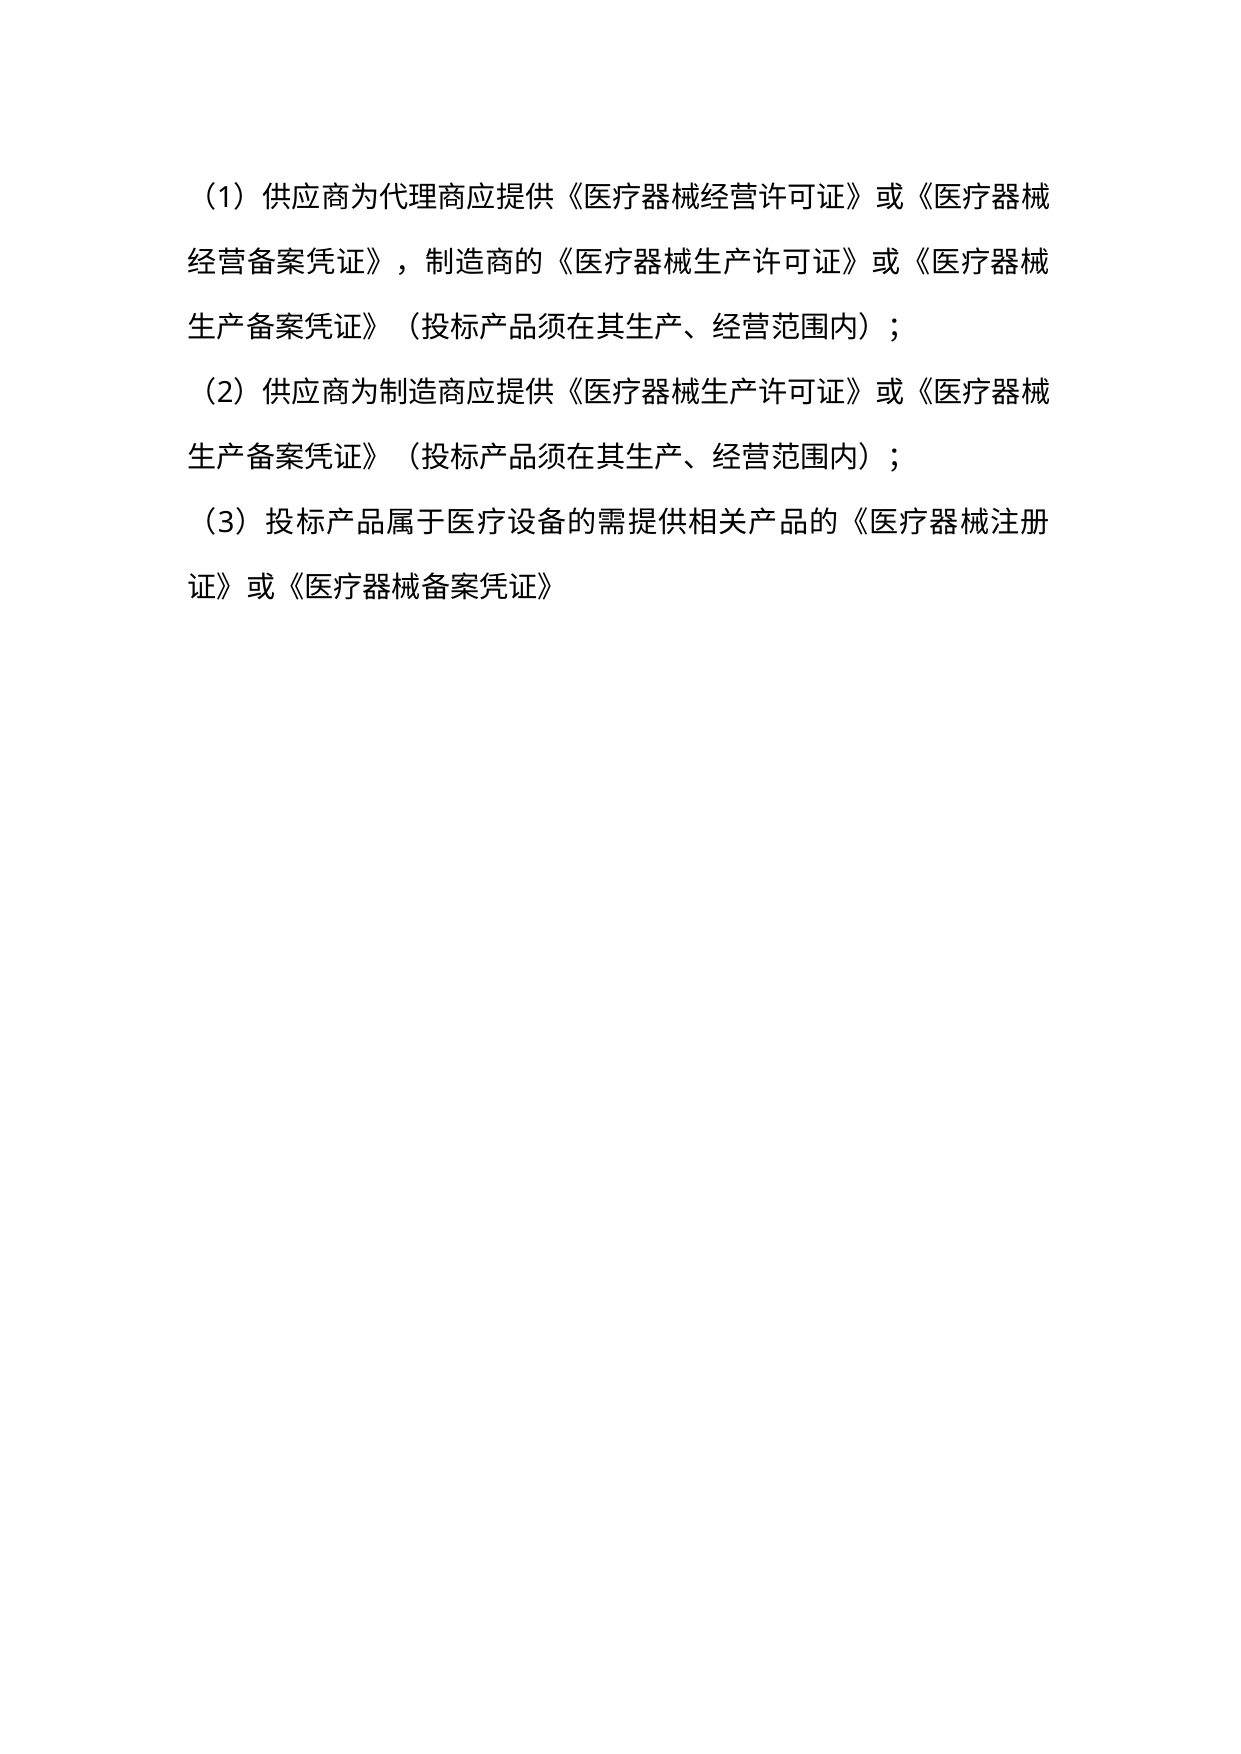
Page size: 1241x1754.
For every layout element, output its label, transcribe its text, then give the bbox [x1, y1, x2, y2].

text （1）供应商为代理商应提供《医疗器械经营许可证》或《医疗器械经营备案凭证》，制造商的《医疗器械生产许可证》或《医疗器械生产备案凭证》（投标产品须在其生产、经营范围内）； [187, 162, 1053, 357]
text （2）供应商为制造商应提供《医疗器械生产许可证》或《医疗器械生产备案凭证》（投标产品须在其生产、经营范围内）； [187, 357, 1053, 487]
text （3）投标产品属于医疗设备的需提供相关产品的《医疗器械注册证》或《医疗器械备案凭证》 [187, 487, 1053, 617]
